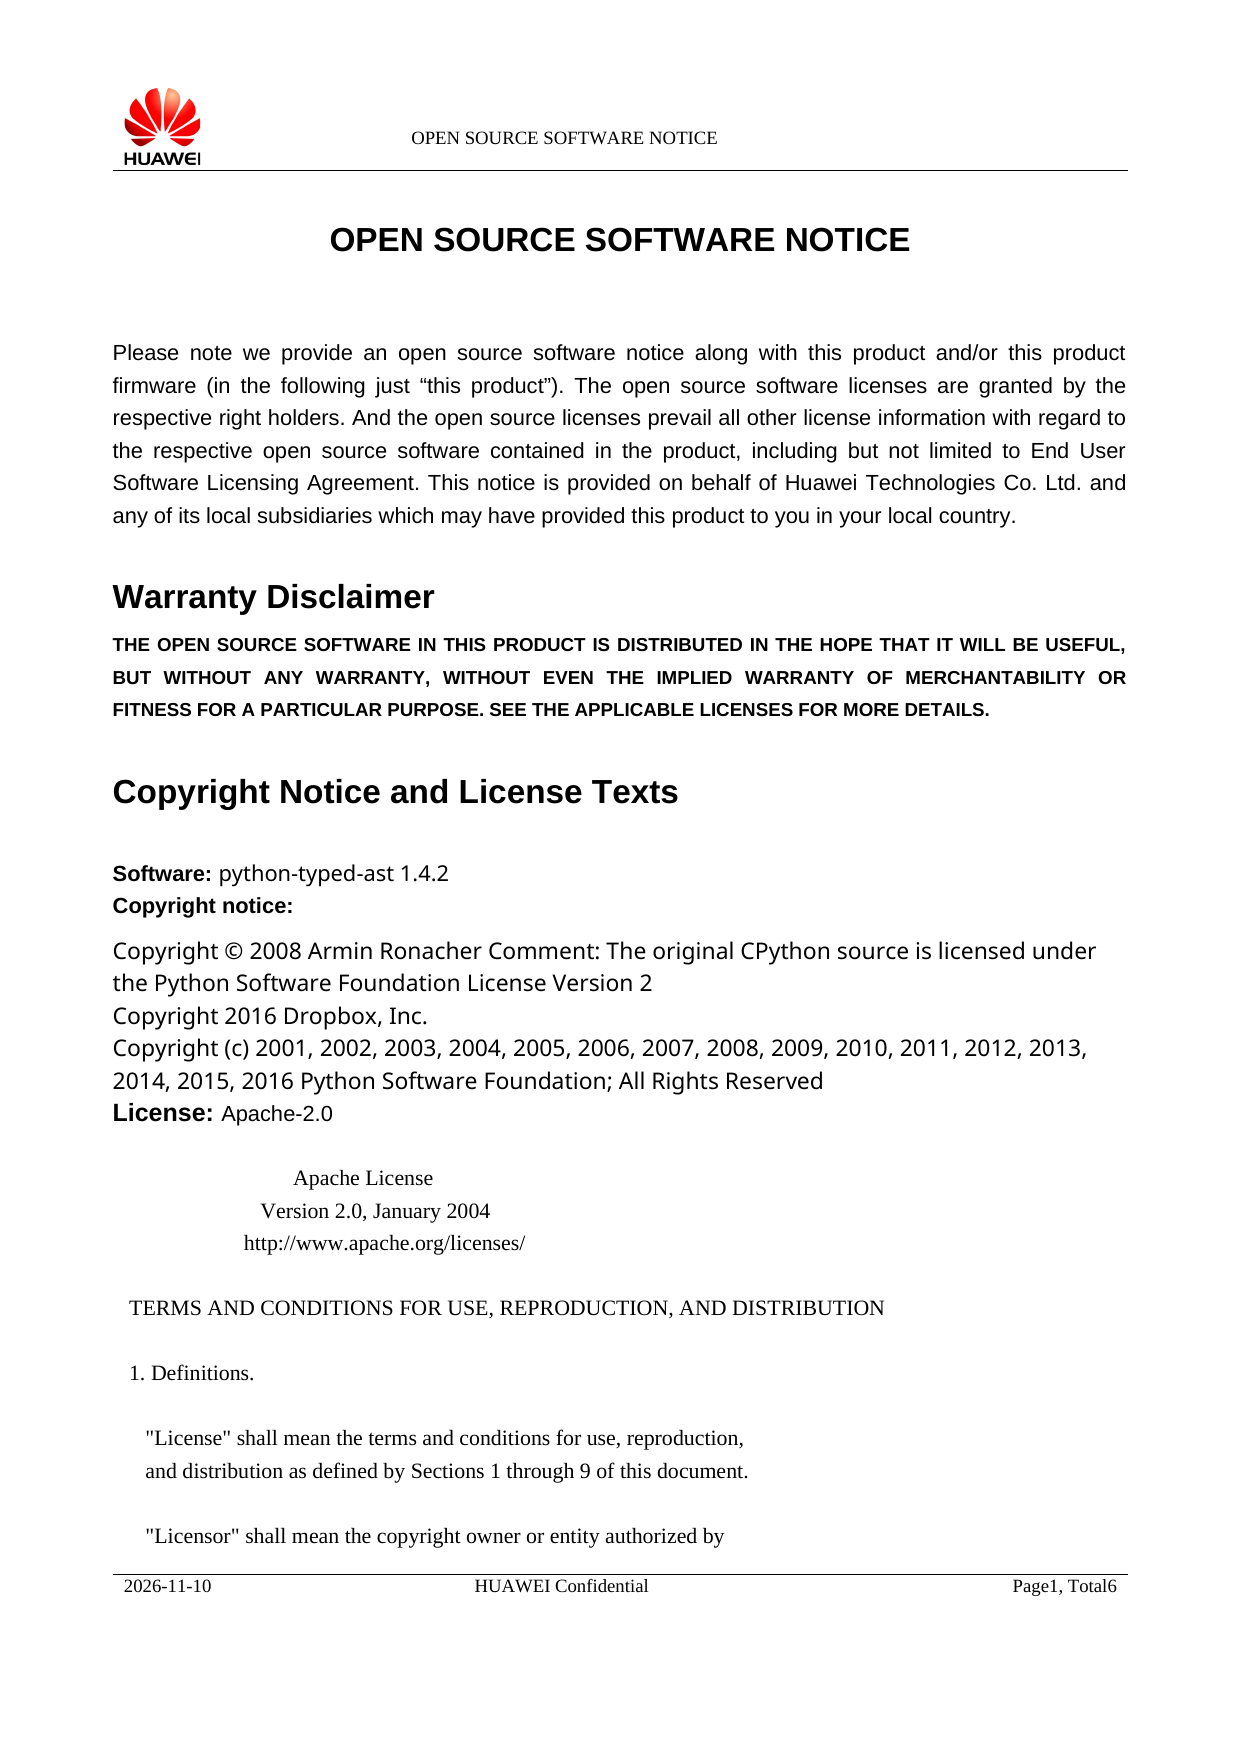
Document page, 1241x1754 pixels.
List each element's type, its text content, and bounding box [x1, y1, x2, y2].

text License: Apache-2.0 [112, 1096, 1128, 1129]
text Warranty Disclaimer [112, 564, 1128, 629]
text OPEN SOURCE SOFTWARE NOTICE [112, 206, 1128, 271]
title Software: python-typed-ast 1.4.2 [112, 856, 1128, 889]
picture [124, 88, 201, 165]
text Copyright notice: [112, 889, 1128, 921]
text The open source software in this product is distributed in the hope that it will be useful, but WITHOUT ANY WARRANTY, without even the implied warranty of MERCHANTABILITY or FITNESS FOR A PARTICULAR PURPOSE. See the applicable licenses for more details. [112, 629, 1128, 726]
text Copyright © 2008 Armin Ronacher Comment: The original CPython source is licensed under the Python Software Foundation License Version 2 Copyright 2016 Dropbox, Inc. Copyright (c) 2001, 2002, 2003, 2004, 2005, 2006, 2007, 2008, 2009, 2010, 2011, 2012, 2013, 2014, 2015, 2016 Python Software Foundation; All Rights Reserved [112, 934, 1128, 1096]
text Copyright Notice and License Texts [112, 759, 1128, 824]
text Please note we provide an open source software notice along with this product and/or this product firmware (in the following just “this product”). The open source software licenses are granted by the respective right holders. And the open source licenses prevail all other license information with regard to the respective open source software contained in the product, including but not limited to End User Software Licensing Agreement. This notice is provided on behalf of Huawei Technologies Co. Ltd. and any of its local subsidiaries which may have provided this product to you in your local country. [112, 336, 1128, 531]
